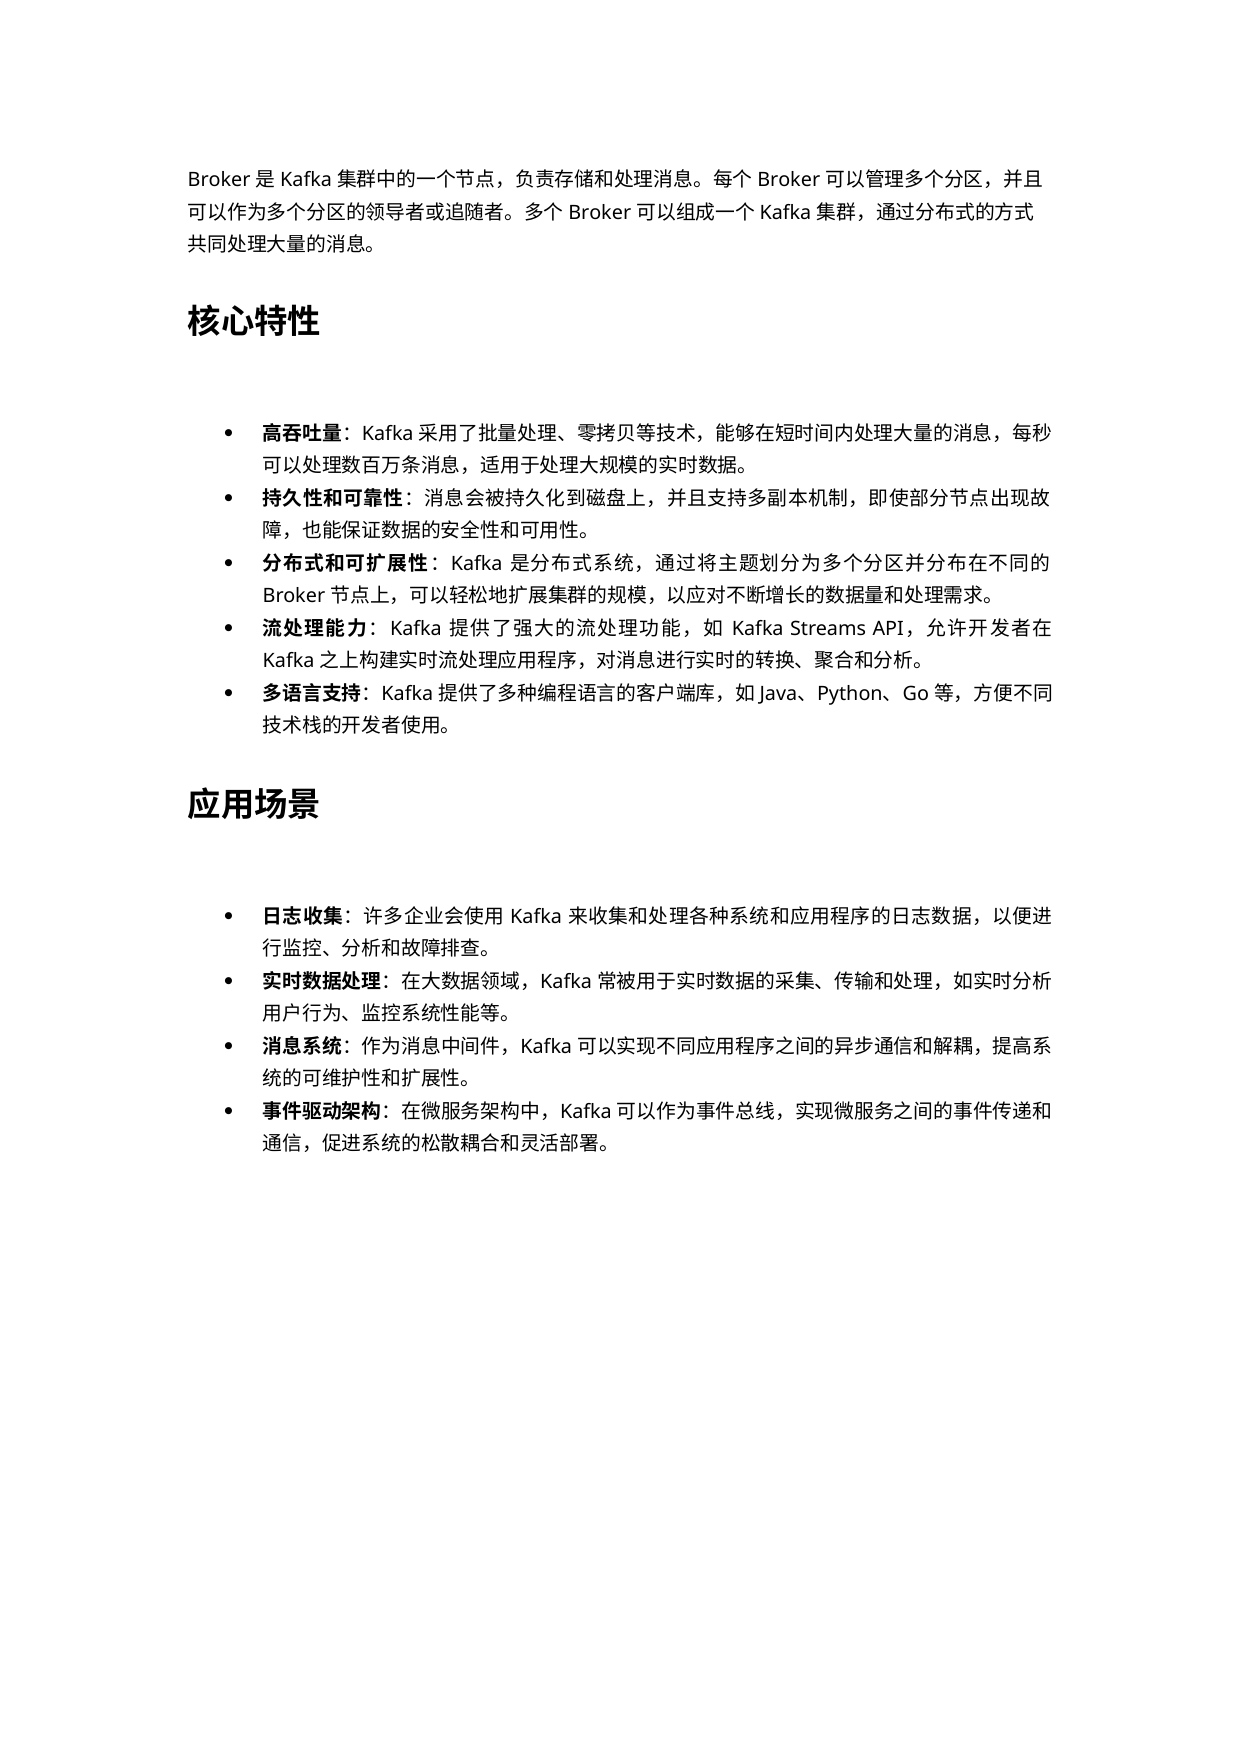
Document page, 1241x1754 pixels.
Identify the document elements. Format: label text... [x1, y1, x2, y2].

list 高吞吐量：Kafka 采用了批量处理、零拷贝等技术，能够在短时间内处理大量的消息，每秒可以处理数百万条消息，适用于处理大规模的实时数据。 [225, 415, 1053, 480]
list 多语言支持：Kafka 提供了多种编程语言的客户端库，如 Java、Python、Go 等，方便不同技术栈的开发者使用。 [225, 675, 1053, 740]
subtitle 核心特性 [187, 287, 1053, 352]
list 实时数据处理：在大数据领域，Kafka 常被用于实时数据的采集、传输和处理，如实时分析用户行为、监控系统性能等。 [225, 963, 1053, 1028]
list 持久性和可靠性：消息会被持久化到磁盘上，并且支持多副本机制，即使部分节点出现故障，也能保证数据的安全性和可用性。 [225, 480, 1053, 545]
list 分布式和可扩展性：Kafka 是分布式系统，通过将主题划分为多个分区并分布在不同的 Broker 节点上，可以轻松地扩展集群的规模，以应对不断增长的数据量和处理需求。 [225, 545, 1053, 610]
subtitle 应用场景 [187, 769, 1053, 834]
text Broker 是 Kafka 集群中的一个节点，负责存储和处理消息。每个 Broker 可以管理多个分区，并且可以作为多个分区的领导者或追随者。多个 Broker 可以组成一个 Kafka 集群，通过分布式的方式共同处理大量的消息。 [187, 162, 1053, 259]
list 事件驱动架构：在微服务架构中，Kafka 可以作为事件总线，实现微服务之间的事件传递和通信，促进系统的松散耦合和灵活部署。 [225, 1093, 1053, 1158]
list 日志收集：许多企业会使用 Kafka 来收集和处理各种系统和应用程序的日志数据，以便进行监控、分析和故障排查。 [225, 898, 1053, 963]
list 流处理能力：Kafka 提供了强大的流处理功能，如 Kafka Streams API，允许开发者在 Kafka 之上构建实时流处理应用程序，对消息进行实时的转换、聚合和分析。 [225, 610, 1053, 675]
list 消息系统：作为消息中间件，Kafka 可以实现不同应用程序之间的异步通信和解耦，提高系统的可维护性和扩展性。 [225, 1028, 1053, 1093]
